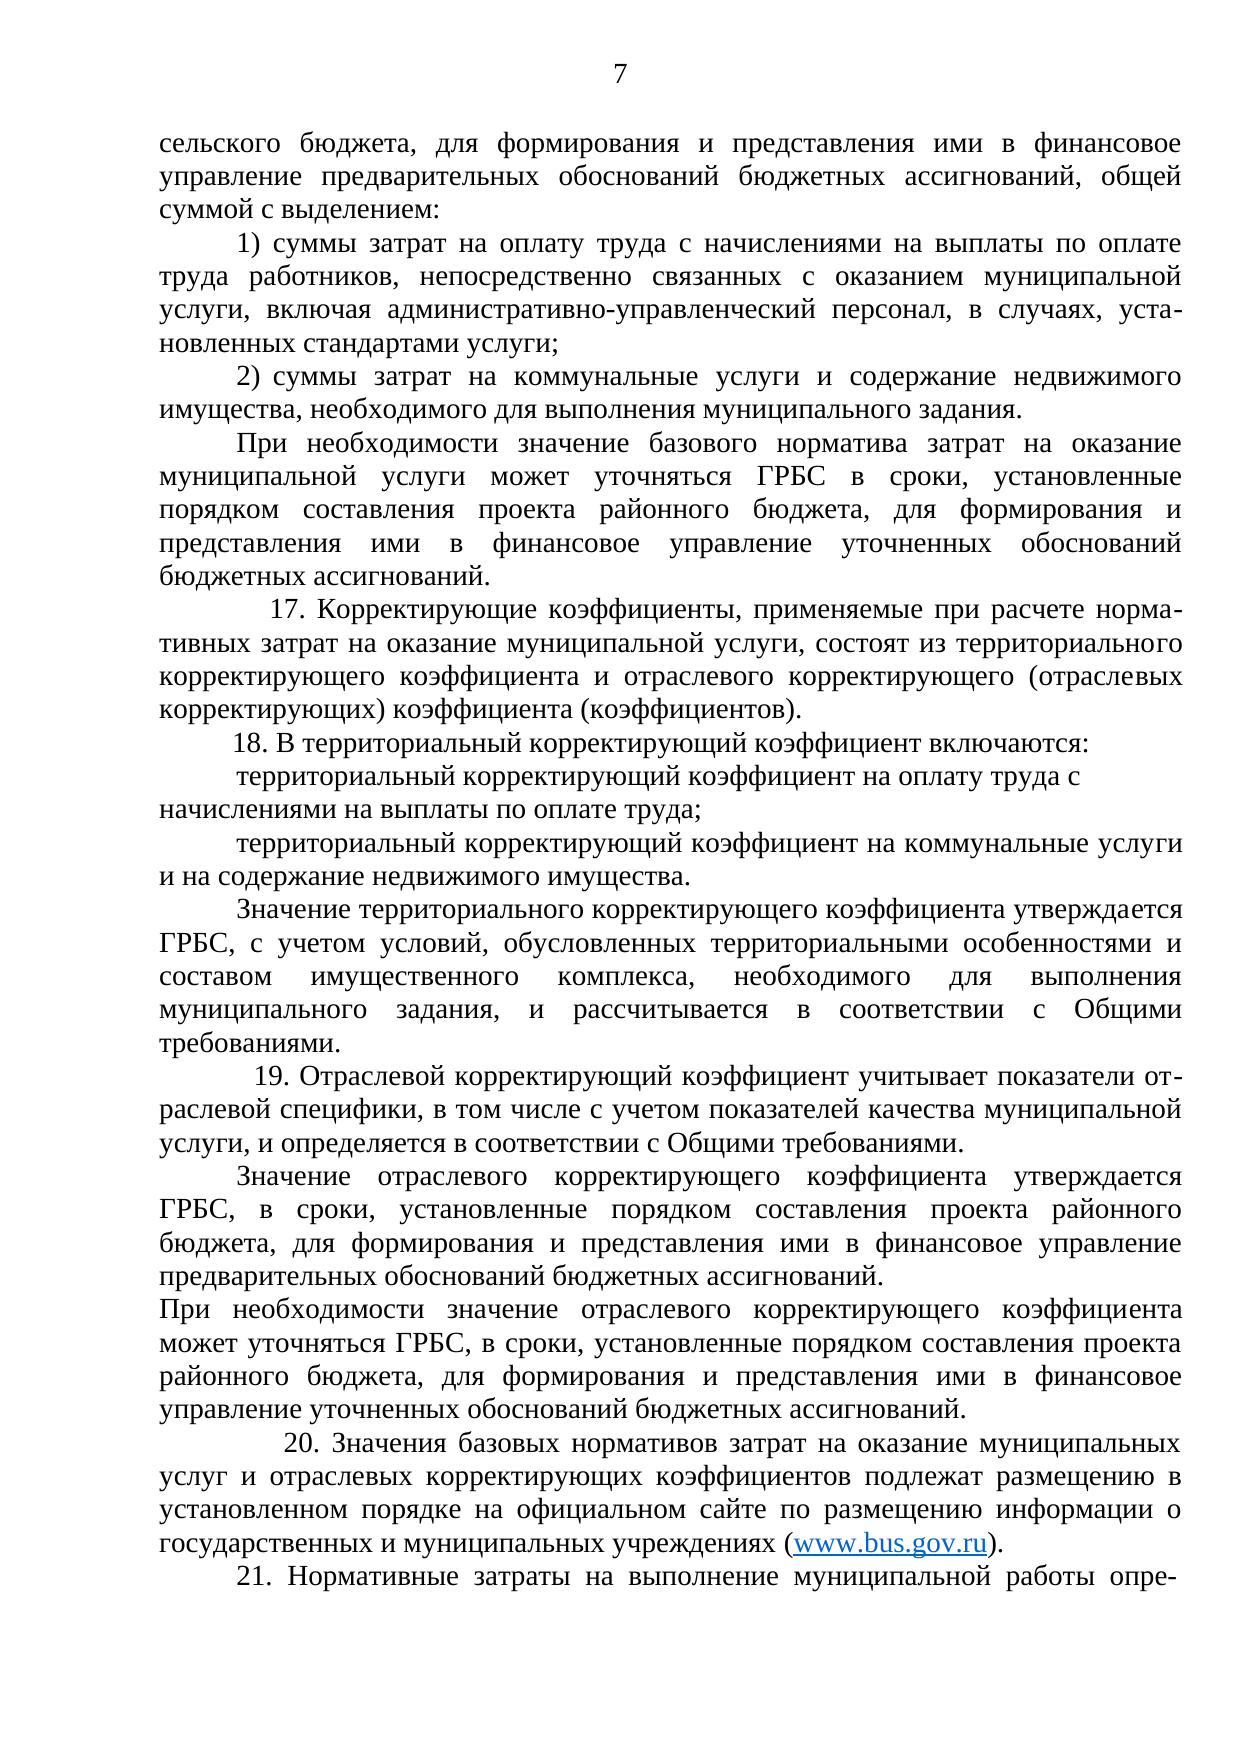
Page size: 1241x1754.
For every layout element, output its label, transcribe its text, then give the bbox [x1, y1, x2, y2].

text Значение отраслевого корректирующего коэффициента утверждается ГРБС, в сроки, установленные порядком составления проекта районного бюджета, для формирования и представления ими в финансовое управление предварительных обоснований бюджетных ассигнований. [159, 1159, 1183, 1292]
text территориальный корректирующий коэффициент на оплату труда с [159, 759, 1183, 792]
text 18. В территориальный корректирующий коэффициент включаются: [159, 726, 1183, 759]
text начислениями на выплаты по оплате труда; [159, 792, 1183, 826]
text Значение территориального корректирующего коэффициента утверждается ГРБС, с учетом условий, обусловленных территориальными особенностями и составом имущественного комплекса, необходимого для выполнения муниципального задания, и рассчитывается в соответствии с Общими требованиями. [159, 892, 1183, 1059]
text сельского бюджета, для формирования и представления ими в финансовое управление предварительных обоснований бюджетных ассигнований, общей суммой с выделением: [159, 126, 1183, 226]
text 19. Отраслевой корректирующий коэффициент учитывает показатели отраслевой специфики, в том числе с учетом показателей качества муниципальной услуги, и определяется в соответствии с Общими требованиями. [159, 1059, 1183, 1159]
text 17. Корректирующие коэффициенты, применяемые при расчете нормативных затрат на оказание муниципальной услуги, состоят из территориального корректирующего коэффициента и отраслевого корректирующего (отраслевых корректирующих) коэффициента (коэффициентов). [159, 592, 1183, 726]
text 21. Нормативные затраты на выполнение муниципальной работы опре- [159, 1559, 1183, 1592]
text 20. Значения базовых нормативов затрат на оказание муниципальных услуг и отраслевых корректирующих коэффициентов подлежат размещению в установленном порядке на официальном сайте по размещению информации о государственных и муниципальных учреждениях (www.bus.gov.ru). [159, 1426, 1183, 1559]
text При необходимости значение базового норматива затрат на оказание муниципальной услуги может уточняться ГРБС в сроки, установленные порядком составления проекта районного бюджета, для формирования и представления ими в финансовое управление уточненных обоснований бюджетных ассигнований. [159, 426, 1183, 592]
list суммы затрат на коммунальные услуги и содержание недвижимого имущества, необходимого для выполнения муниципального задания. [159, 359, 1183, 426]
list суммы затрат на оплату труда с начислениями на выплаты по оплате труда работников, непосредственно связанных с оказанием муниципальной услуги, включая административно-управленческий персонал, в случаях, установленных стандартами услуги; [159, 226, 1183, 359]
text При необходимости значение отраслевого корректирующего коэффициента может уточняться ГРБС, в сроки, установленные порядком составления проекта районного бюджета, для формирования и представления ими в финансовое управление уточненных обоснований бюджетных ассигнований. [159, 1292, 1183, 1426]
text территориальный корректирующий коэффициент на коммунальные услуги и на содержание недвижимого имущества. [159, 826, 1183, 892]
